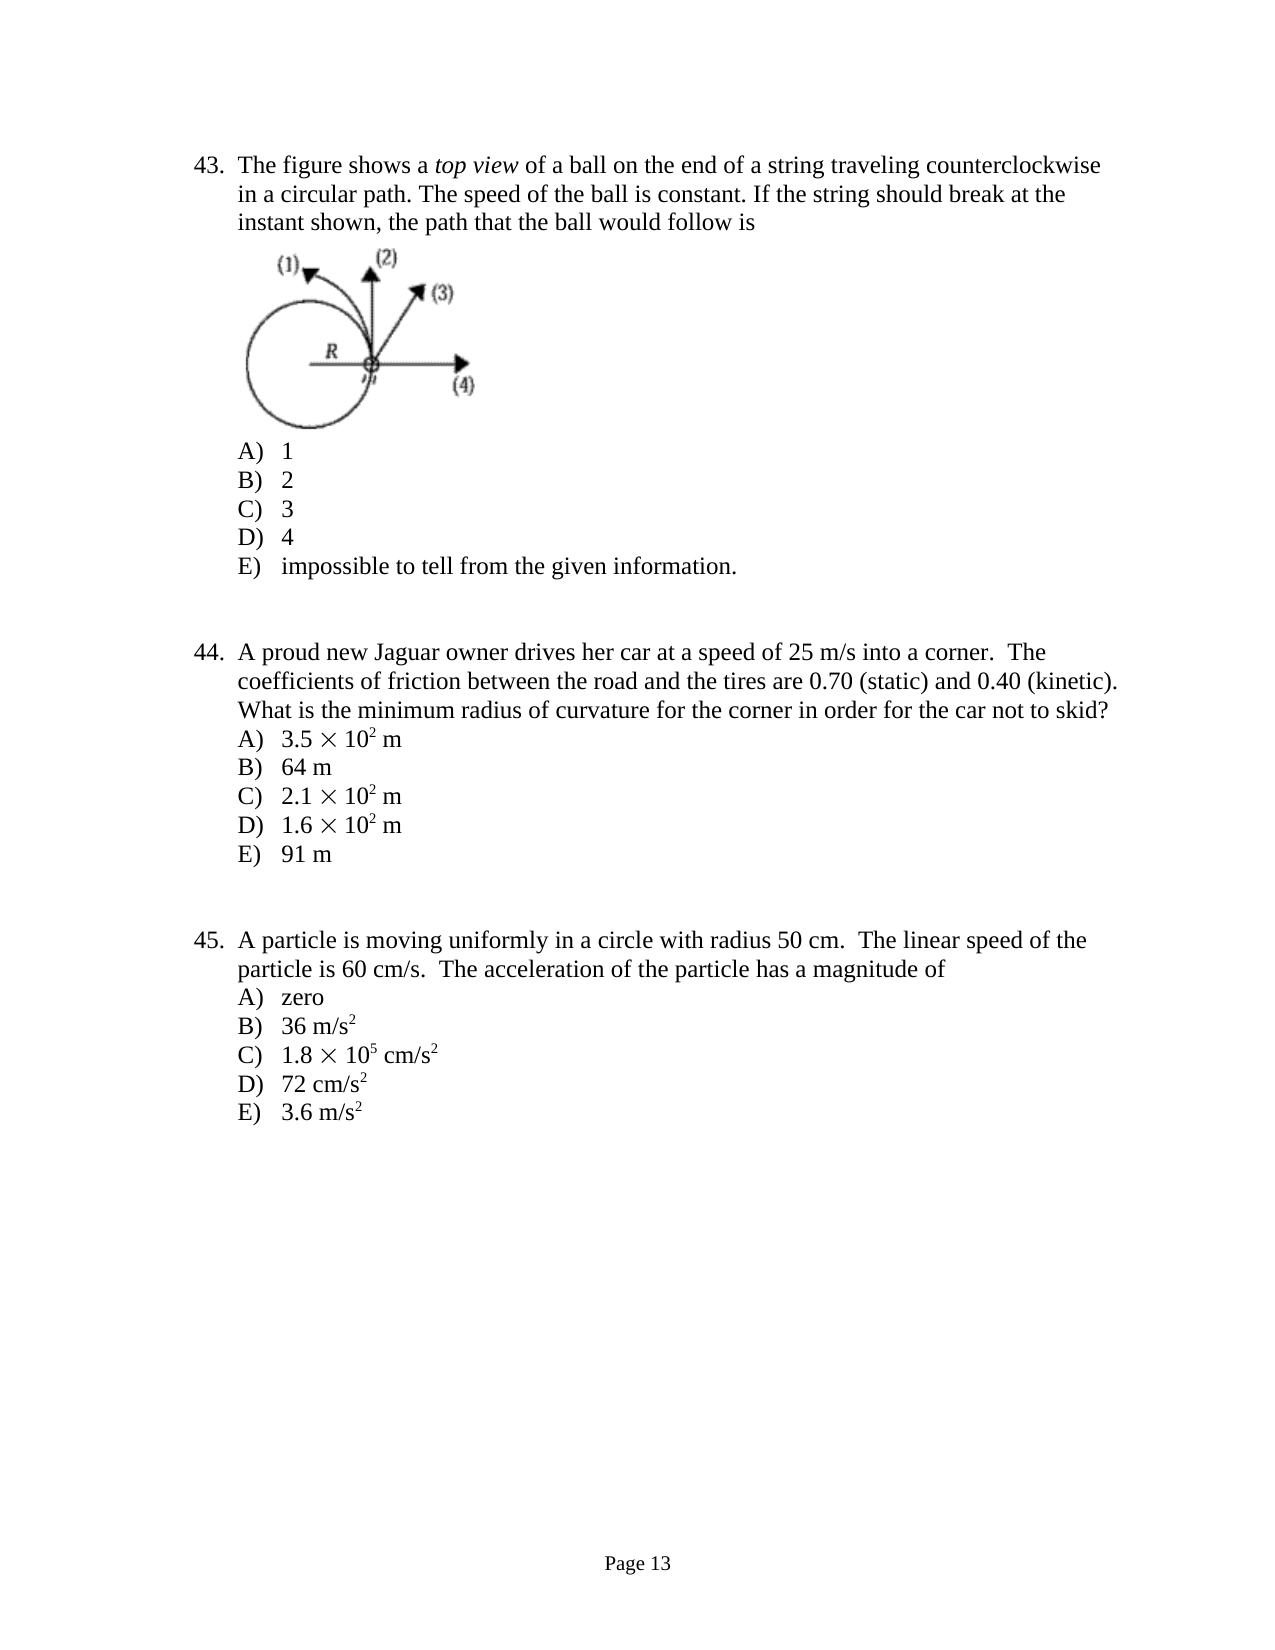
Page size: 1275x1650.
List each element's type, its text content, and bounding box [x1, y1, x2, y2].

table_cell 2 [275, 465, 1131, 494]
table_cell 64 m [275, 753, 1131, 781]
table_cell B) [231, 753, 275, 781]
table_cell 4 [275, 523, 1131, 551]
table_cell zero [275, 983, 1131, 1011]
table_cell A) [231, 436, 275, 465]
table_cell C) [231, 1040, 275, 1069]
table_cell 2.1  102 m [275, 781, 1131, 810]
table_header The figure shows a top view of a ball on the end of a string traveling counterclockwise in a circular path. The speed of the ball is constant. If the string should break at the instant shown, the path that the ball would follow is [231, 150, 1131, 436]
table_cell E) [231, 1098, 275, 1126]
table_cell B) [231, 1011, 275, 1040]
table_cell 1.6  102 m [275, 810, 1131, 839]
table_header 43. [156, 150, 231, 436]
table_cell 1.8  105 cm/s2 [275, 1040, 1131, 1069]
table_header 44. [156, 638, 231, 724]
table_header A proud new Jaguar owner drives her car at a speed of 25 m/s into a corner. The coefficients of friction between the road and the tires are 0.70 (static) and 0.40 (kinetic). What is the minimum radius of curvature for the corner in order for the car not to skid? [231, 638, 1131, 724]
table_cell E) [231, 839, 275, 867]
table_cell 36 m/s2 [275, 1011, 1131, 1040]
picture [237, 236, 489, 437]
table_cell A) [231, 724, 275, 752]
table_cell impossible to tell from the given information. [275, 551, 1131, 580]
table_cell D) [231, 1069, 275, 1097]
table_cell D) [231, 523, 275, 551]
table_cell 3.6 m/s2 [275, 1098, 1131, 1126]
table_header A particle is moving uniformly in a circle with radius 50 cm. The linear speed of the particle is 60 cm/s. The acceleration of the particle has a magnitude of [231, 925, 1131, 982]
table_cell 3.5  102 m [275, 724, 1131, 752]
table_cell C) [231, 494, 275, 522]
table_cell A) [231, 983, 275, 1011]
table_cell 3 [275, 494, 1131, 522]
table_cell 1 [275, 436, 1131, 465]
table_cell E) [231, 551, 275, 580]
table_cell D) [231, 810, 275, 839]
table_header 45. [156, 925, 231, 982]
table_cell C) [231, 781, 275, 810]
table_cell B) [231, 465, 275, 494]
table_cell 91 m [275, 839, 1131, 867]
table_cell 72 cm/s2 [275, 1069, 1131, 1097]
